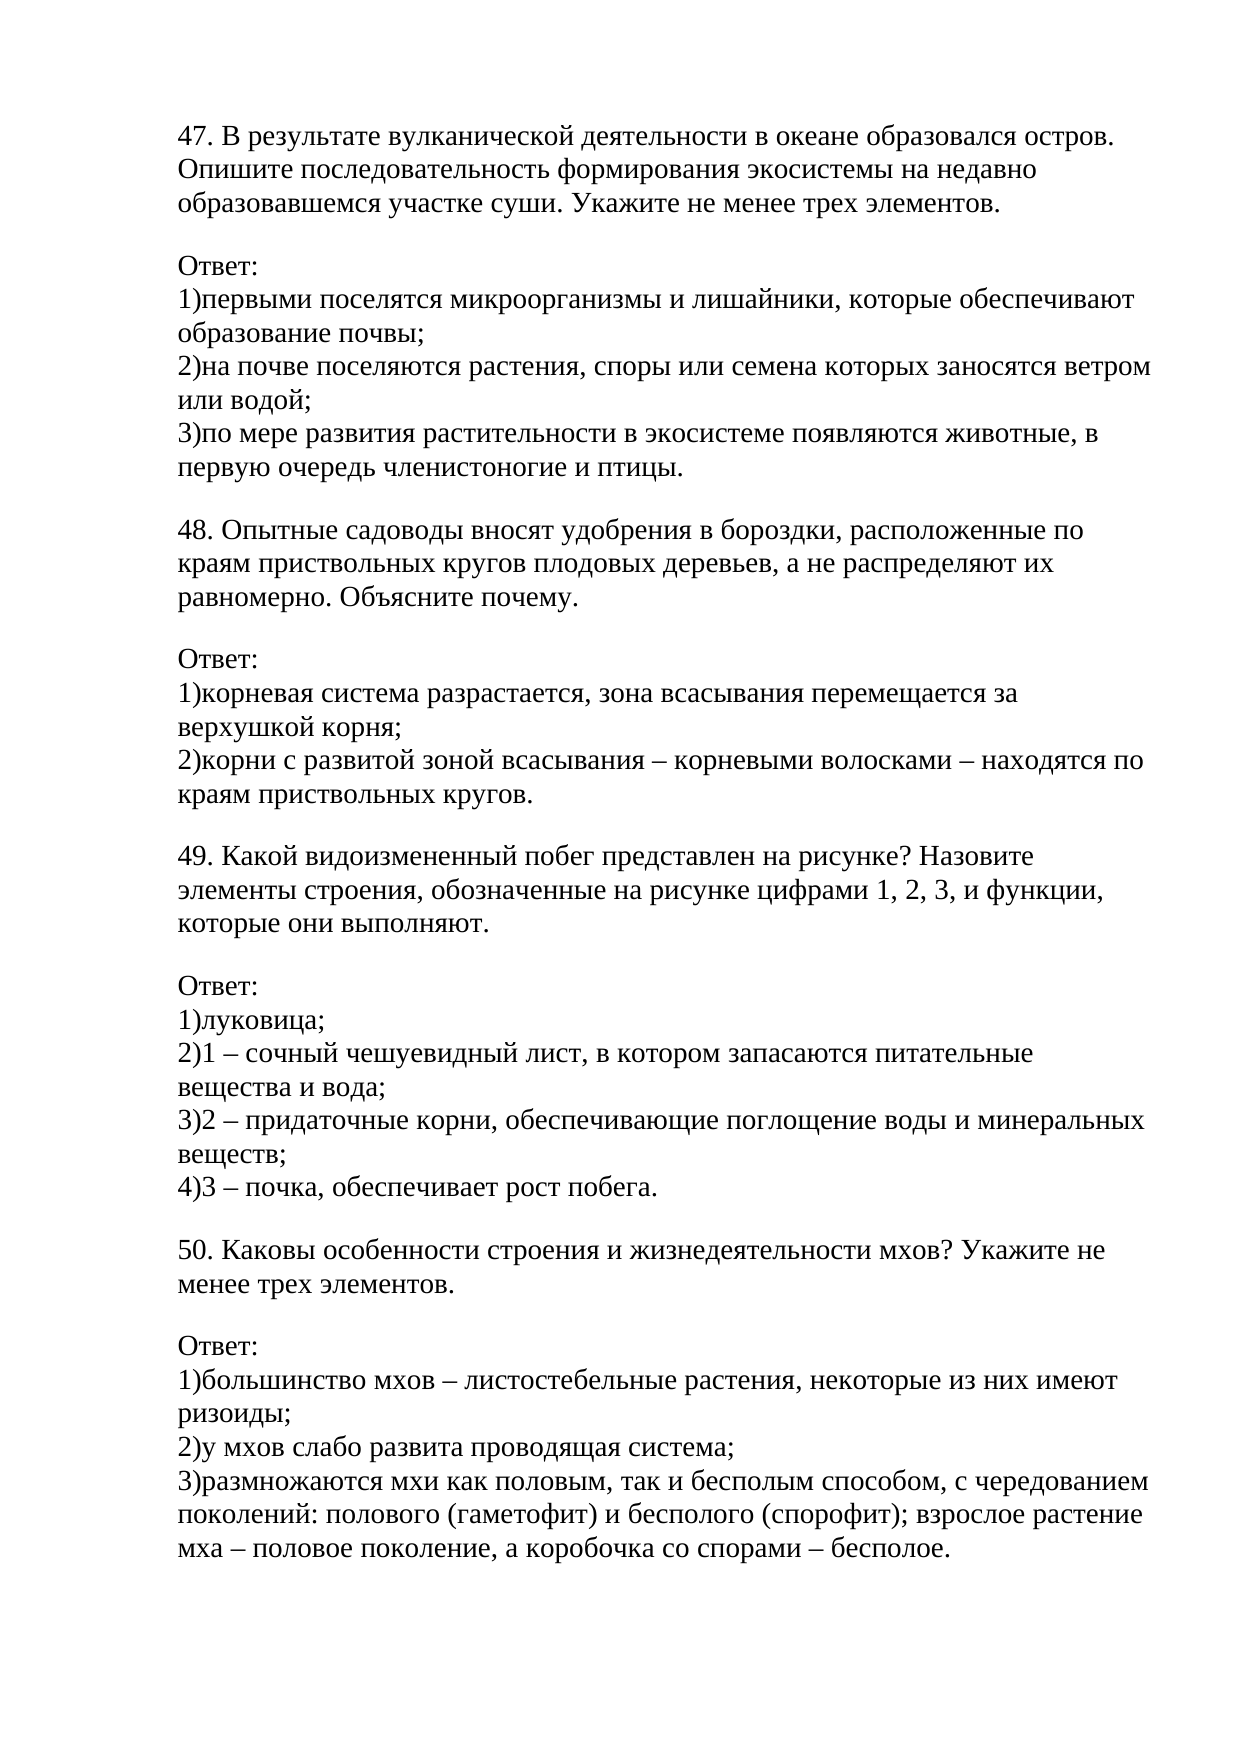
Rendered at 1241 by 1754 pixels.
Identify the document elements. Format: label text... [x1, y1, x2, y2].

text 49. Какой видоизмененный побег представлен на рисунке? Назовите элементы строения, обозначенные на рисунке цифрами 1, 2, 3, и функции, которые они выполняют. [177, 838, 1152, 939]
text 50. Каковы особенности строения и жизнедеятельности мхов? Укажите не менее трех элементов. [177, 1232, 1152, 1299]
text Ответ: 1)первыми поселятся микроорганизмы и лишайники, которые обеспечивают образование почвы; 2)на почве поселяются растения, споры или семена которых заносятся ветром или водой; 3)по мере развития растительности в экосистеме появляются животные, в первую очередь членистоногие и птицы. [177, 248, 1152, 483]
text 47. В результате вулканической деятельности в океане образовался остров. Опишите последовательность формирования экосистемы на недавно образовавшемся участке суши. Укажите не менее трех элементов. [177, 118, 1152, 219]
text Ответ: 1)большинство мхов – листостебельные растения, некоторые из них имеют ризоиды; 2)у мхов слабо развита проводящая система; 3)размножаются мхи как половым, так и бесполым способом, с чередованием поколений: полового (гаметофит) и бесполого (спорофит); взрослое растение мха – половое поколение, а коробочка со спорами – бесполое. [177, 1328, 1152, 1563]
text Ответ: 1)луковица; 2)1 – сочный чешуевидный лист, в котором запасаются питательные вещества и вода; 3)2 – придаточные корни, обеспечивающие поглощение воды и минеральных веществ; 4)3 – почка, обеспечивает рост побега. [177, 968, 1152, 1203]
text 48. Опытные садоводы вносят удобрения в бороздки, расположенные по краям приствольных кругов плодовых деревьев, а не распределяют их равномерно. Объясните почему. [177, 512, 1152, 612]
text Ответ: 1)корневая система разрастается, зона всасывания перемещается за верхушкой корня; 2)корни с развитой зоной всасывания – корневыми волосками – находятся по краям приствольных кругов. [177, 642, 1152, 809]
